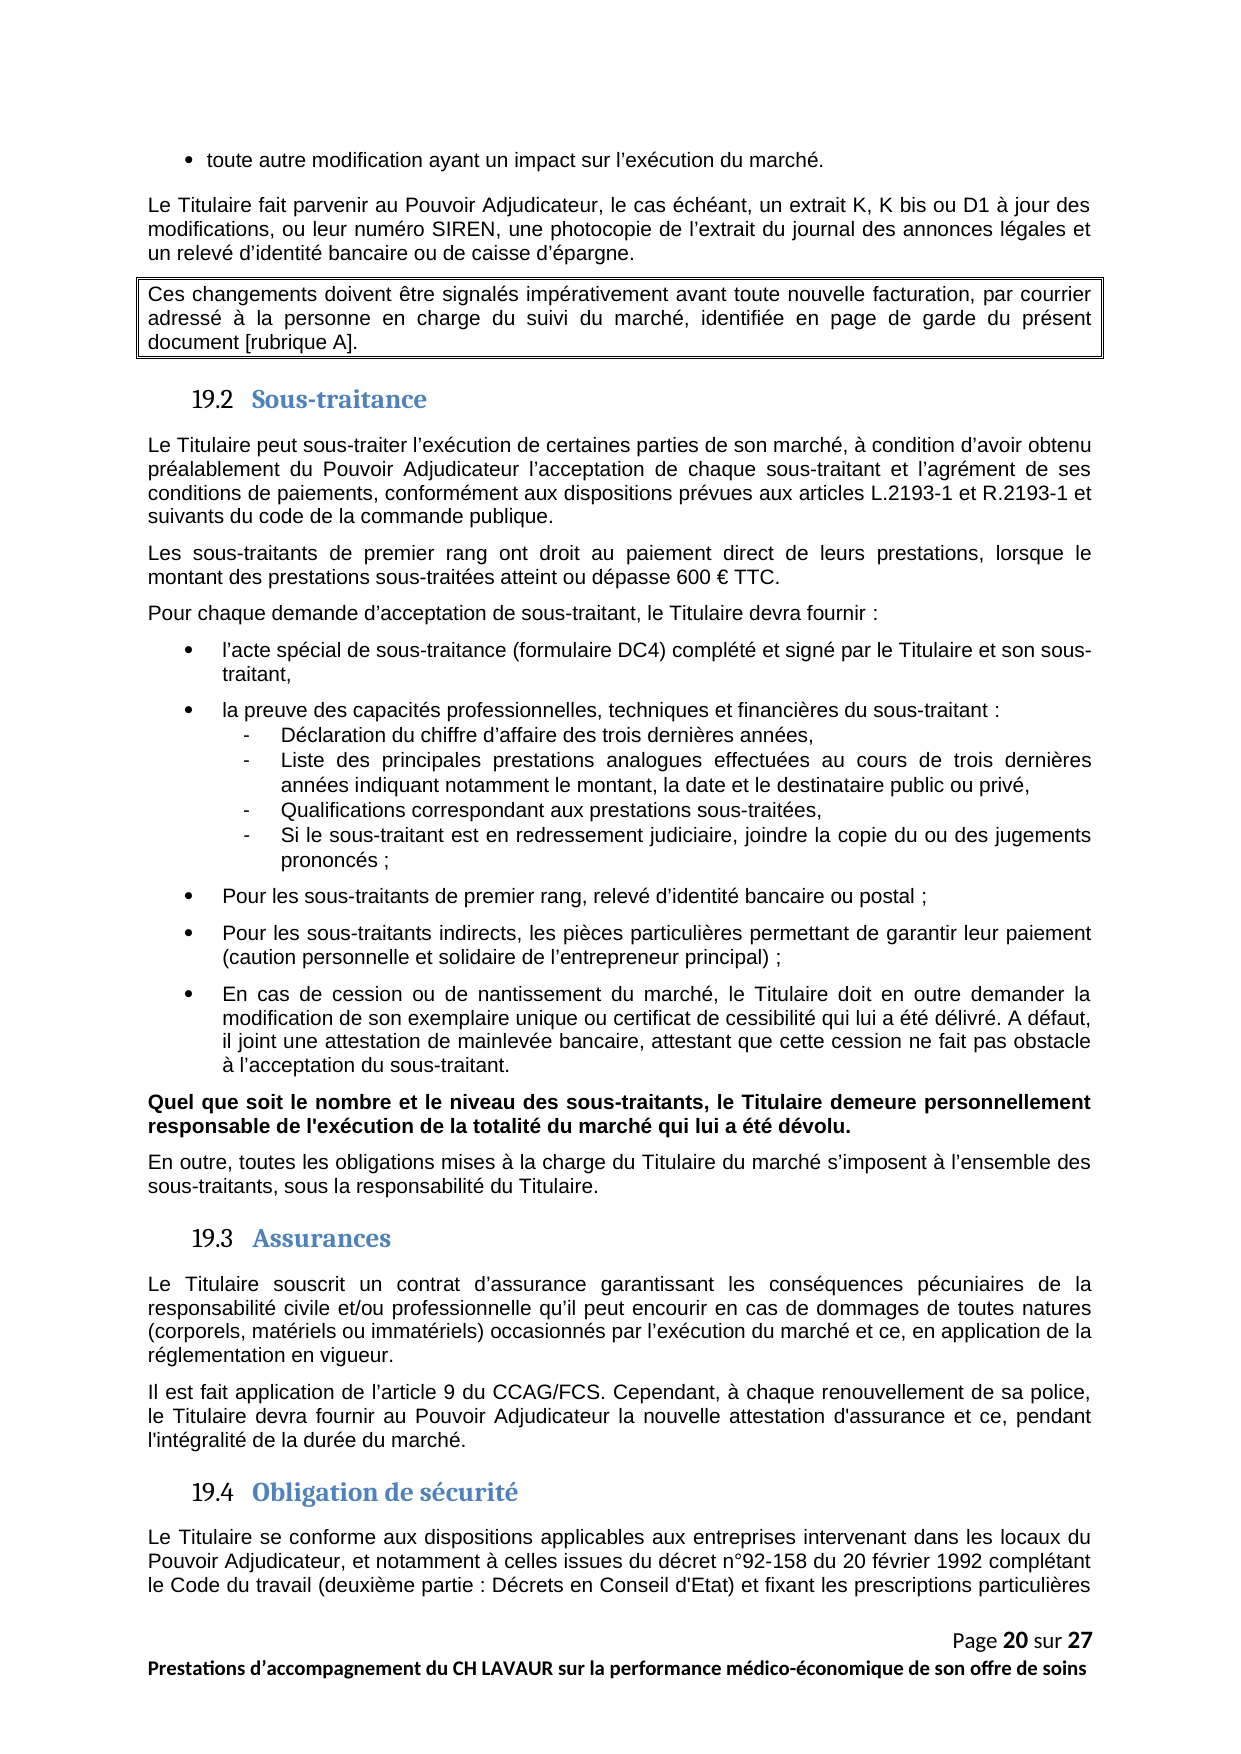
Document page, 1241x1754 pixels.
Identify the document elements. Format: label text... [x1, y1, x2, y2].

text Pour chaque demande d’acceptation de sous-traitant, le Titulaire devra fournir : [148, 601, 1093, 625]
text Le Titulaire fait parvenir au Pouvoir Adjudicateur, le cas échéant, un extrait K, K bis ou D1 à jour des modifications, ou leur numéro SIREN, une photocopie de l’extrait du journal des annonces légales et un relevé d’identité bancaire ou de caisse d’épargne. [148, 192, 1093, 264]
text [148, 1525, 1093, 1597]
list Déclaration du chiffre d’affaire des trois dernières années, [243, 722, 1093, 748]
text Ces changements doivent être signalés impérativement avant toute nouvelle facturation, par courrier adressé à la personne en charge du suivi du marché, identifiée en page de garde du présent document [rubrique A]. [139, 280, 1101, 356]
list toute autre modification ayant un impact sur l’exécution du marché. [185, 148, 1093, 172]
list l’acte spécial de sous-traitance (formulaire DC4) complété et signé par le Titulaire et son sous-traitant, [185, 638, 1093, 686]
list la preuve des capacités professionnelles, techniques et financières du sous-traitant : [185, 698, 1093, 722]
text Quel que soit le nombre et le niveau des sous-traitants, le Titulaire demeure personnellement responsable de l'exécution de la totalité du marché qui lui a été dévolu. [148, 1090, 1093, 1138]
text Le Titulaire peut sous-traiter l’exécution de certaines parties de son marché, à condition d’avoir obtenu préalablement du Pouvoir Adjudicateur l’acceptation de chaque sous-traitant et l’agrément de ses conditions de paiements, conformément aux dispositions prévues aux articles L.2193-1 et R.2193-1 et suivants du code de la commande publique. [148, 432, 1093, 528]
subtitle Sous-traitance [192, 384, 1093, 415]
subtitle Obligation de sécurité [192, 1477, 1093, 1508]
text En outre, toutes les obligations mises à la charge du Titulaire du marché s’imposent à l’ensemble des sous-traitants, sous la responsabilité du Titulaire. [148, 1150, 1093, 1198]
list Liste des principales prestations analogues effectuées au cours de trois dernières années indiquant notamment le montant, la date et le destinataire public ou privé, [243, 748, 1093, 797]
list Pour les sous-traitants de premier rang, relevé d’identité bancaire ou postal ; [185, 884, 1093, 908]
list Si le sous-traitant est en redressement judiciaire, joindre la copie du ou des jugements prononcés ; [243, 822, 1093, 872]
subtitle Assurances [192, 1223, 1093, 1254]
text Le Titulaire souscrit un contrat d’assurance garantissant les conséquences pécuniaires de la responsabilité civile et/ou professionnelle qu’il peut encourir en cas de dommages de toutes natures (corporels, matériels ou immatériels) occasionnés par l’exécution du marché et ce, en application de la réglementation en vigueur. [148, 1271, 1093, 1367]
list En cas de cession ou de nantissement du marché, le Titulaire doit en outre demander la modification de son exemplaire unique ou certificat de cessibilité qui lui a été délivré. A défaut, il joint une attestation de mainlevée bancaire, attestant que cette cession ne fait pas obstacle à l’acceptation du sous-traitant. [185, 981, 1093, 1077]
text Les sous-traitants de premier rang ont droit au paiement direct de leurs prestations, lorsque le montant des prestations sous-traitées atteint ou dépasse 600 € TTC. [148, 541, 1093, 589]
text Il est fait application de l’article 9 du CCAG/FCS. Cependant, à chaque renouvellement de sa police, le Titulaire devra fournir au Pouvoir Adjudicateur la nouvelle attestation d'assurance et ce, pendant l'intégralité de la durée du marché. [148, 1380, 1093, 1452]
list Pour les sous-traitants indirects, les pièces particulières permettant de garantir leur paiement (caution personnelle et solidaire de l’entrepreneur principal) ; [185, 921, 1093, 969]
list Qualifications correspondant aux prestations sous-traitées, [243, 797, 1093, 822]
